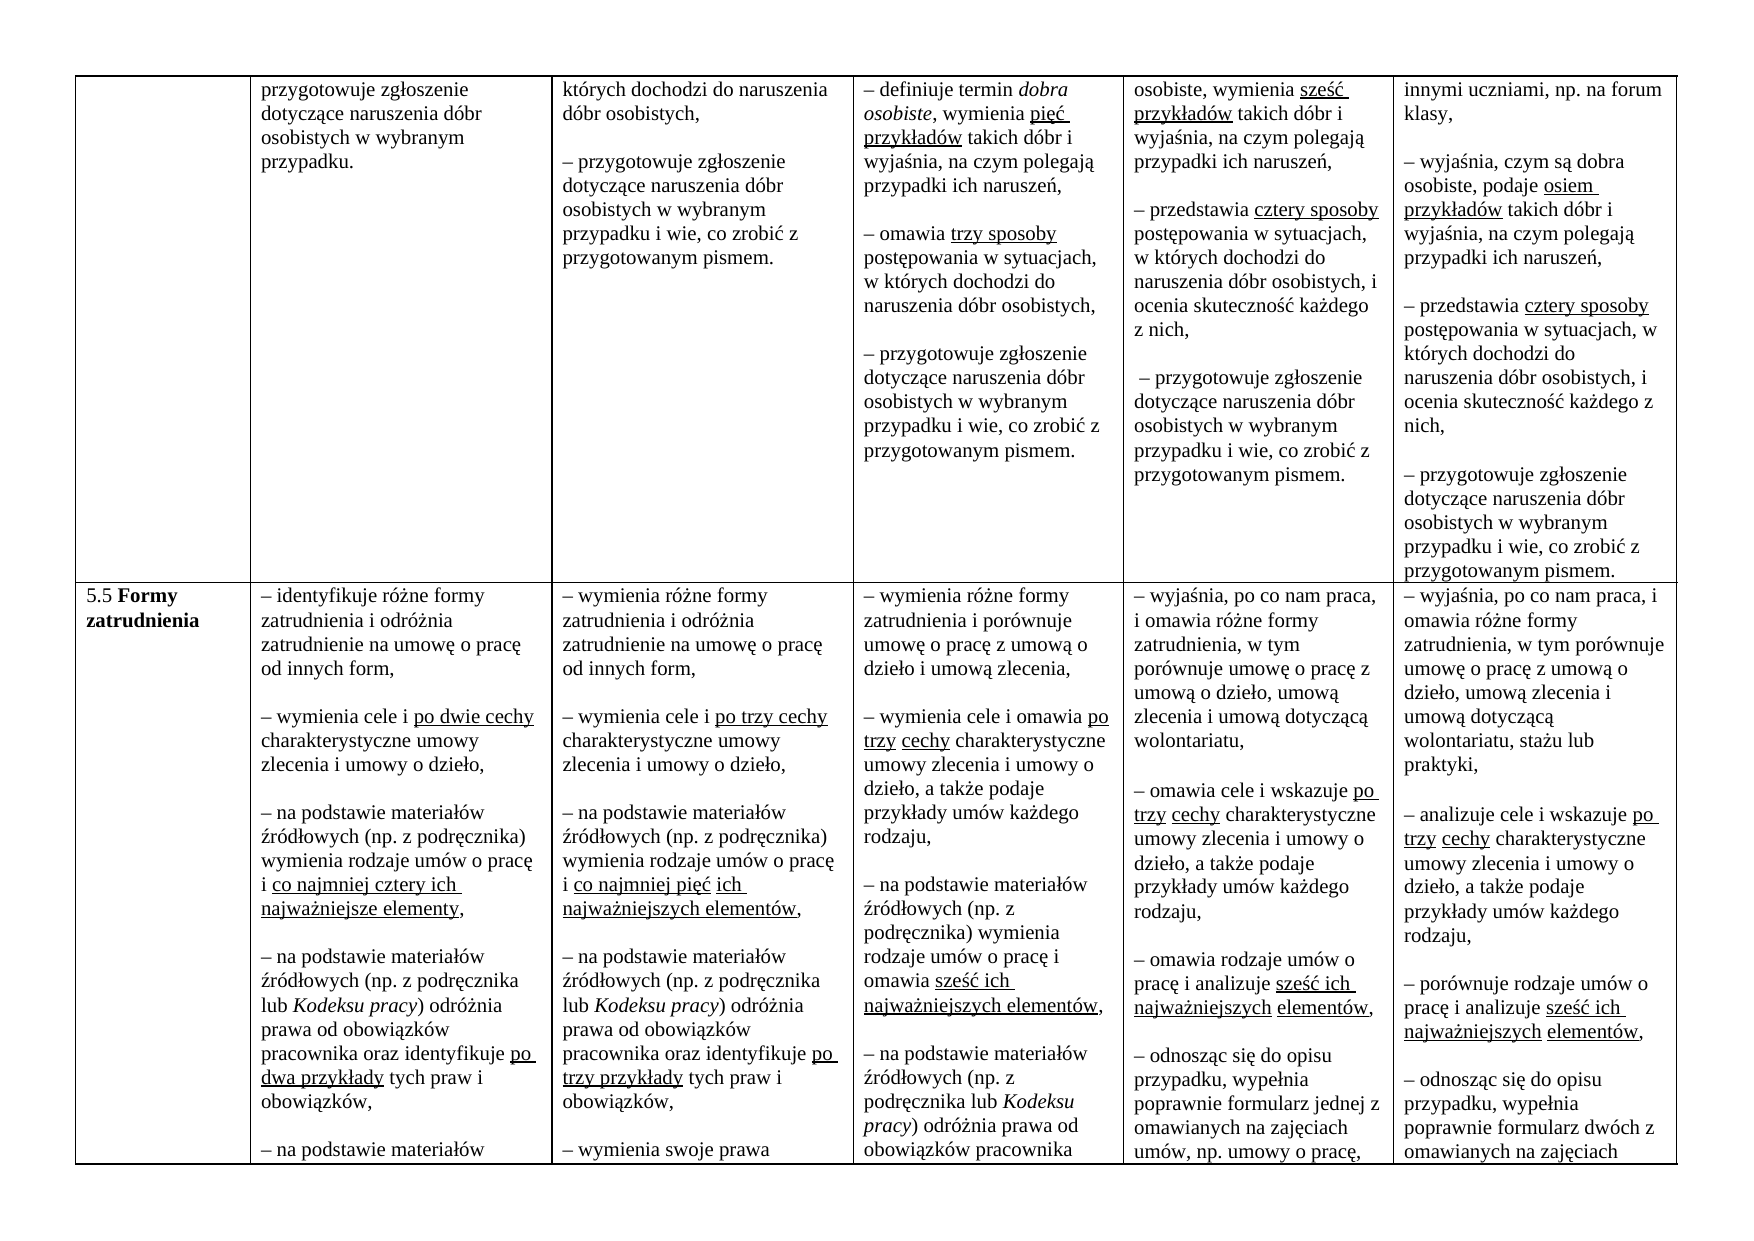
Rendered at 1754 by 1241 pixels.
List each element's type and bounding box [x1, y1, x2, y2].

table_cell [1124, 583, 1393, 1163]
table_cell [1124, 77, 1393, 582]
table_cell [854, 583, 1123, 1163]
table_cell [1394, 583, 1676, 1163]
table_cell [553, 77, 853, 582]
table_cell [1394, 77, 1676, 582]
table_cell [76, 77, 250, 582]
table_cell [76, 583, 250, 1163]
table_cell [854, 77, 1123, 582]
table_cell [251, 583, 551, 1163]
table_cell [553, 583, 853, 1163]
table_cell [251, 77, 551, 582]
